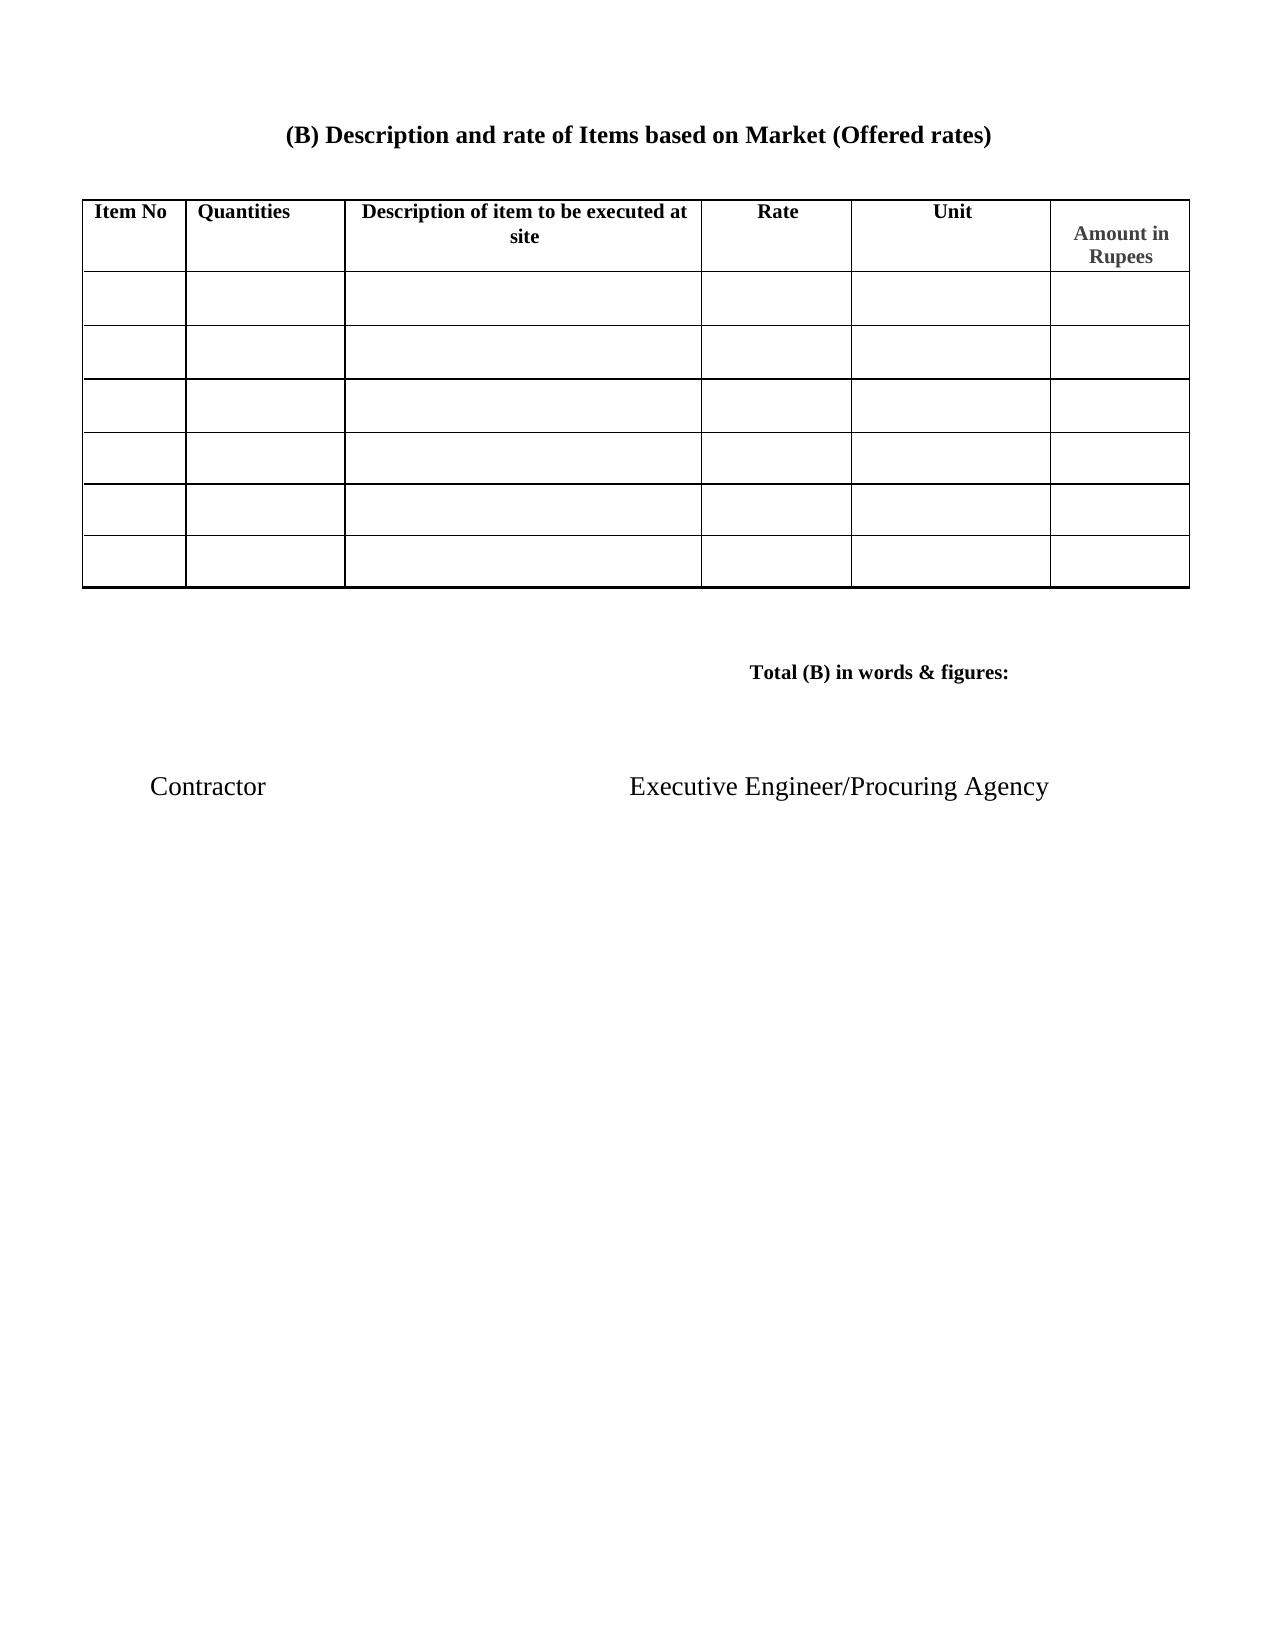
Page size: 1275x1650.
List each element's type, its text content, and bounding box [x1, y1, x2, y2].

table_cell [1051, 272, 1189, 324]
table_cell [852, 536, 1050, 586]
table_header Description of item to be executed at site [346, 201, 701, 271]
table_header Amount in Rupees [1051, 201, 1189, 271]
table_cell [852, 380, 1050, 432]
table_cell [187, 485, 344, 535]
table_cell [702, 433, 851, 483]
table_header Rate [702, 201, 851, 271]
table_cell [346, 272, 701, 324]
table_cell [852, 485, 1050, 535]
table_cell [1051, 326, 1189, 378]
table_cell [1051, 380, 1189, 432]
table_cell [1051, 485, 1189, 535]
table_cell [83, 272, 185, 324]
table_cell [852, 272, 1050, 324]
table_cell [346, 433, 701, 483]
table_cell [852, 326, 1050, 378]
table_header Item No [83, 201, 185, 271]
table_cell [1051, 433, 1189, 483]
table_cell [702, 536, 851, 586]
table_cell [346, 380, 701, 432]
table_cell [83, 536, 185, 586]
text (B) Description and rate of Items based on Market (Offered rates) [286, 120, 1204, 149]
table_header Unit [852, 201, 1050, 271]
table_cell [83, 379, 185, 432]
table_cell [187, 326, 344, 378]
text Contractor Executive Engineer/Procuring Agency [150, 770, 1204, 801]
table_cell [187, 380, 344, 432]
table_header Quantities [187, 201, 344, 271]
table_cell [852, 433, 1050, 483]
table_cell [702, 272, 851, 324]
table_cell [187, 536, 344, 586]
table_cell [83, 484, 185, 535]
table_cell [702, 326, 851, 378]
table_cell [702, 485, 851, 535]
text Total (B) in words & figures: [749, 660, 1204, 684]
table_cell [702, 380, 851, 432]
table_cell [346, 536, 701, 586]
table_cell [83, 326, 185, 378]
table_cell [1051, 536, 1189, 586]
table_cell [83, 433, 185, 483]
table_cell [346, 326, 701, 378]
table_cell [187, 433, 344, 483]
table_cell [346, 485, 701, 535]
table_cell [187, 272, 344, 324]
